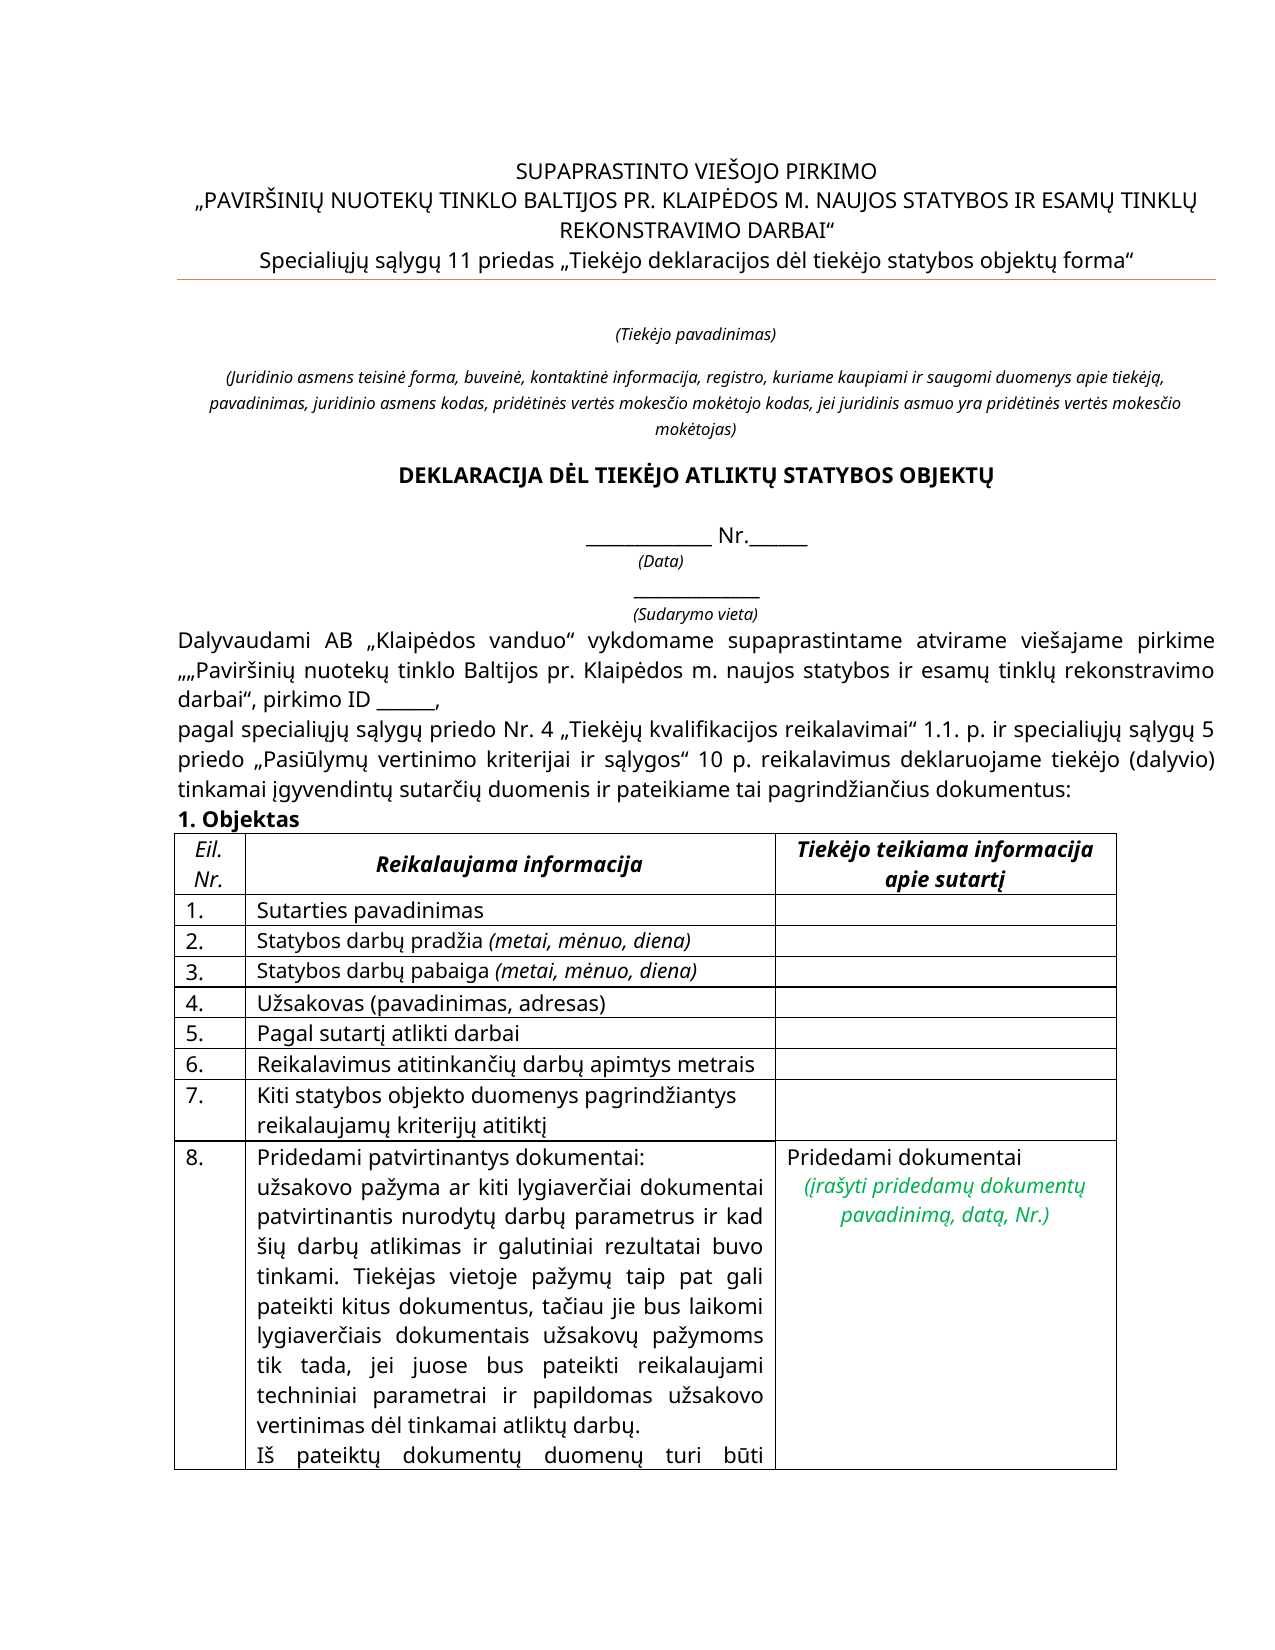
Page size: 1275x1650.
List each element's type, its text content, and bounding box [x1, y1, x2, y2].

table_cell [776, 1080, 1116, 1139]
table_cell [246, 1142, 775, 1469]
subtitle SUPAPRASTINTO VIEŠOJO PIRKIMO [177, 156, 1216, 185]
text (Data) [177, 549, 1216, 572]
table_cell Reikalavimus atitinkančių darbų apimtys metrais [246, 1049, 775, 1079]
text _____________ [177, 572, 1216, 602]
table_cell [776, 1141, 1116, 1469]
text (Tiekėjo pavadinimas) [177, 323, 1216, 345]
table_cell [776, 988, 1116, 1017]
table_cell [776, 1018, 1116, 1048]
table_cell 7. [175, 1080, 245, 1139]
table_cell [776, 1049, 1116, 1079]
table_cell [776, 957, 1116, 986]
table_cell Statybos darbų pabaiga (metai, mėnuo, diena) [246, 957, 775, 986]
table_cell Kiti statybos objekto duomenys pagrindžiantys reikalaujamų kriterijų atitiktį [246, 1080, 775, 1139]
table_header Tiekėjo teikiama informacija apie sutartį [776, 834, 1116, 894]
table_cell 4. [175, 988, 245, 1017]
table_cell 5. [175, 1018, 245, 1048]
table_cell 2. [175, 926, 245, 956]
table_cell Sutarties pavadinimas [246, 895, 775, 925]
table_cell 3. [175, 957, 245, 986]
text Dalyvaudami AB „Klaipėdos vanduo“ vykdomame supaprastintame atvirame viešajame pirkime „„Paviršinių nuotekų tinklo Baltijos pr. Klaipėdos m. naujos statybos ir esamų tinklų rekonstravimo darbai“, pirkimo ID ______, [177, 625, 1216, 714]
text (Sudarymo vieta) [177, 602, 1216, 625]
table_cell [776, 895, 1116, 925]
table_cell Pagal sutartį atlikti darbai [246, 1018, 775, 1048]
text pagal specialiųjų sąlygų priedo Nr. 4 „Tiekėjų kvalifikacijos reikalavimai“ 1.1. p. ir specialiųjų sąlygų 5 priedo „Pasiūlymų vertinimo kriterijai ir sąlygos“ 10 p. reikalavimus deklaruojame tiekėjo (dalyvio) tinkamai įgyvendintų sutarčių duomenis ir pateikiame tai pagrindžiančius dokumentus: [177, 714, 1216, 803]
subtitle Specialiųjų sąlygų 11 priedas „Tiekėjo deklaracijos dėl tiekėjo statybos objektų forma“ [177, 245, 1216, 279]
table_header Reikalaujama informacija [246, 834, 775, 894]
text 1. Objektas [177, 803, 1216, 833]
table_cell 8. [175, 1142, 245, 1469]
subtitle „PAVIRŠINIŲ NUOTEKŲ TINKLO BALTIJOS PR. KLAIPĖDOS M. NAUJOS STATYBOS IR ESAMŲ TINKLŲ REKONSTRAVIMO DARBAI“ [177, 185, 1216, 245]
text DEKLARACIJA DĖL TIEKĖJO ATLIKTŲ STATYBOS OBJEKTŲ [177, 460, 1216, 490]
table_cell 6. [175, 1049, 245, 1079]
table_header Eil. Nr. [175, 834, 245, 894]
text _____________ Nr.______ [177, 520, 1216, 549]
table_cell Užsakovas (pavadinimas, adresas) [246, 988, 775, 1017]
table_cell 1. [175, 895, 245, 925]
table_cell Statybos darbų pradžia (metai, mėnuo, diena) [246, 926, 775, 956]
table_cell [776, 926, 1116, 956]
text (Juridinio asmens teisinė forma, buveinė, kontaktinė informacija, registro, kuriame kaupiami ir saugomi duomenys apie tiekėją, pavadinimas, juridinio asmens kodas, pridėtinės vertės mokesčio mokėtojo kodas, jei juridinis asmuo yra pridėtinės vertės mokesčio mokėtojas) [177, 365, 1216, 440]
